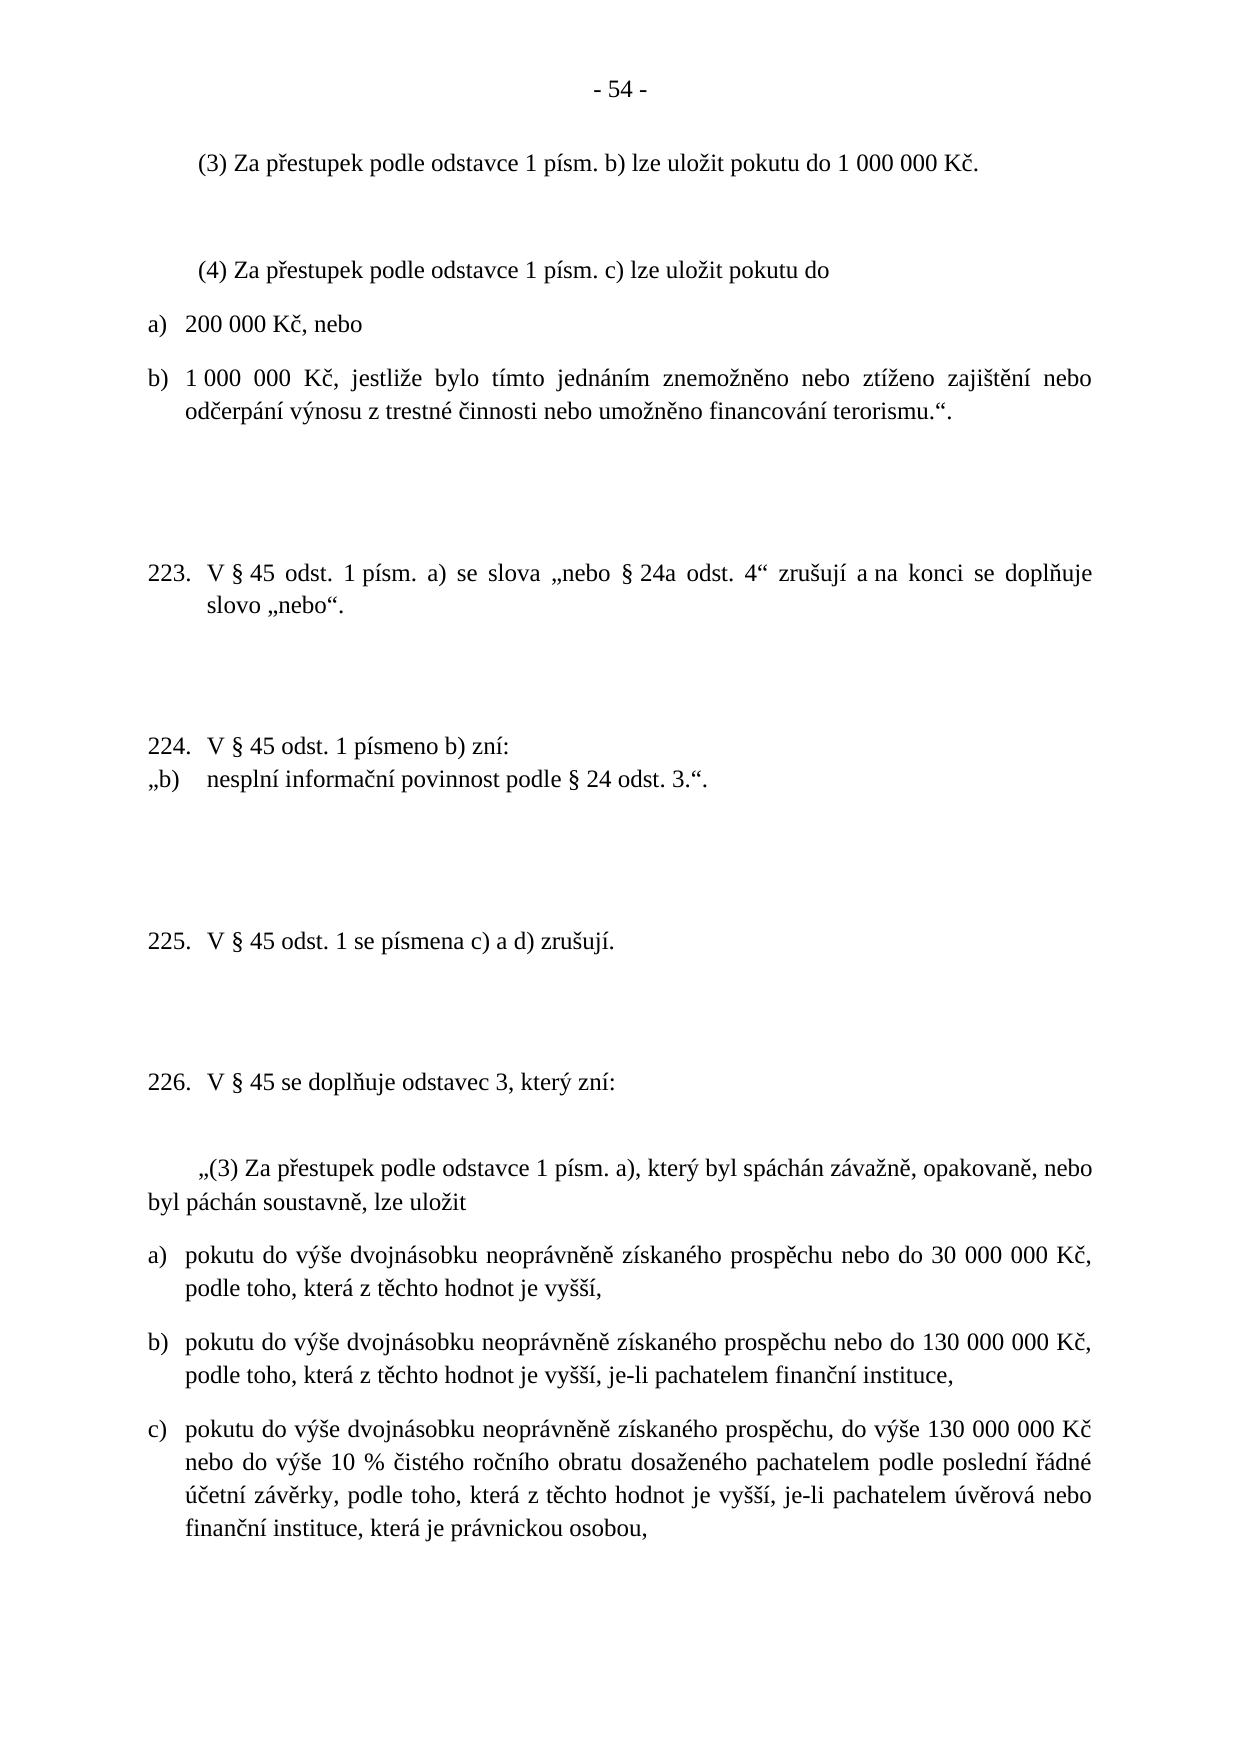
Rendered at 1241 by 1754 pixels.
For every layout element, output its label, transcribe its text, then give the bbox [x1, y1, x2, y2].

list V § 45 odst. 1 písm. a) se slova „nebo § 24a odst. 4“ zrušují a na konci se doplňuje slovo „nebo“. [148, 558, 1093, 619]
text b) 1 000 000 Kč, jestliže bylo tímto jednáním znemožněno nebo ztíženo zajištění nebo odčerpání výnosu z trestné činnosti nebo umožněno financování terorismu.“. [148, 363, 1093, 425]
list V § 45 se doplňuje odstavec 3, který zní: [148, 1067, 1093, 1095]
text a) 200 000 Kč, nebo [148, 309, 1093, 338]
text „(3) Za přestupek podle odstavce 1 písm. a), který byl spáchán závažně, opakovaně, nebo byl páchán soustavně, lze uložit [148, 1153, 1093, 1215]
text a) pokutu do výše dvojnásobku neoprávněně získaného prospěchu nebo do 30 000 000 Kč, podle toho, která z těchto hodnot je vyšší, [148, 1240, 1093, 1302]
text c) pokutu do výše dvojnásobku neoprávněně získaného prospěchu, do výše 130 000 000 Kč nebo do výše 10 % čistého ročního obratu dosaženého pachatelem podle poslední řádné účetní závěrky, podle toho, která z těchto hodnot je vyšší, je-li pachatelem úvěrová nebo finanční instituce, která je právnickou osobou, [148, 1414, 1093, 1542]
text „b) nesplní informační povinnost podle § 24 odst. 3.“. [148, 764, 1093, 793]
list V § 45 odst. 1 písmeno b) zní: [148, 731, 1093, 760]
text (3) Za přestupek podle odstavce 1 písm. b) lze uložit pokutu do 1 000 000 Kč. [148, 148, 1093, 176]
text b) pokutu do výše dvojnásobku neoprávněně získaného prospěchu nebo do 130 000 000 Kč, podle toho, která z těchto hodnot je vyšší, je-li pachatelem finanční instituce, [148, 1327, 1093, 1389]
text (4) Za přestupek podle odstavce 1 písm. c) lze uložit pokutu do [148, 255, 1093, 284]
list V § 45 odst. 1 se písmena c) a d) zrušují. [148, 926, 1093, 955]
